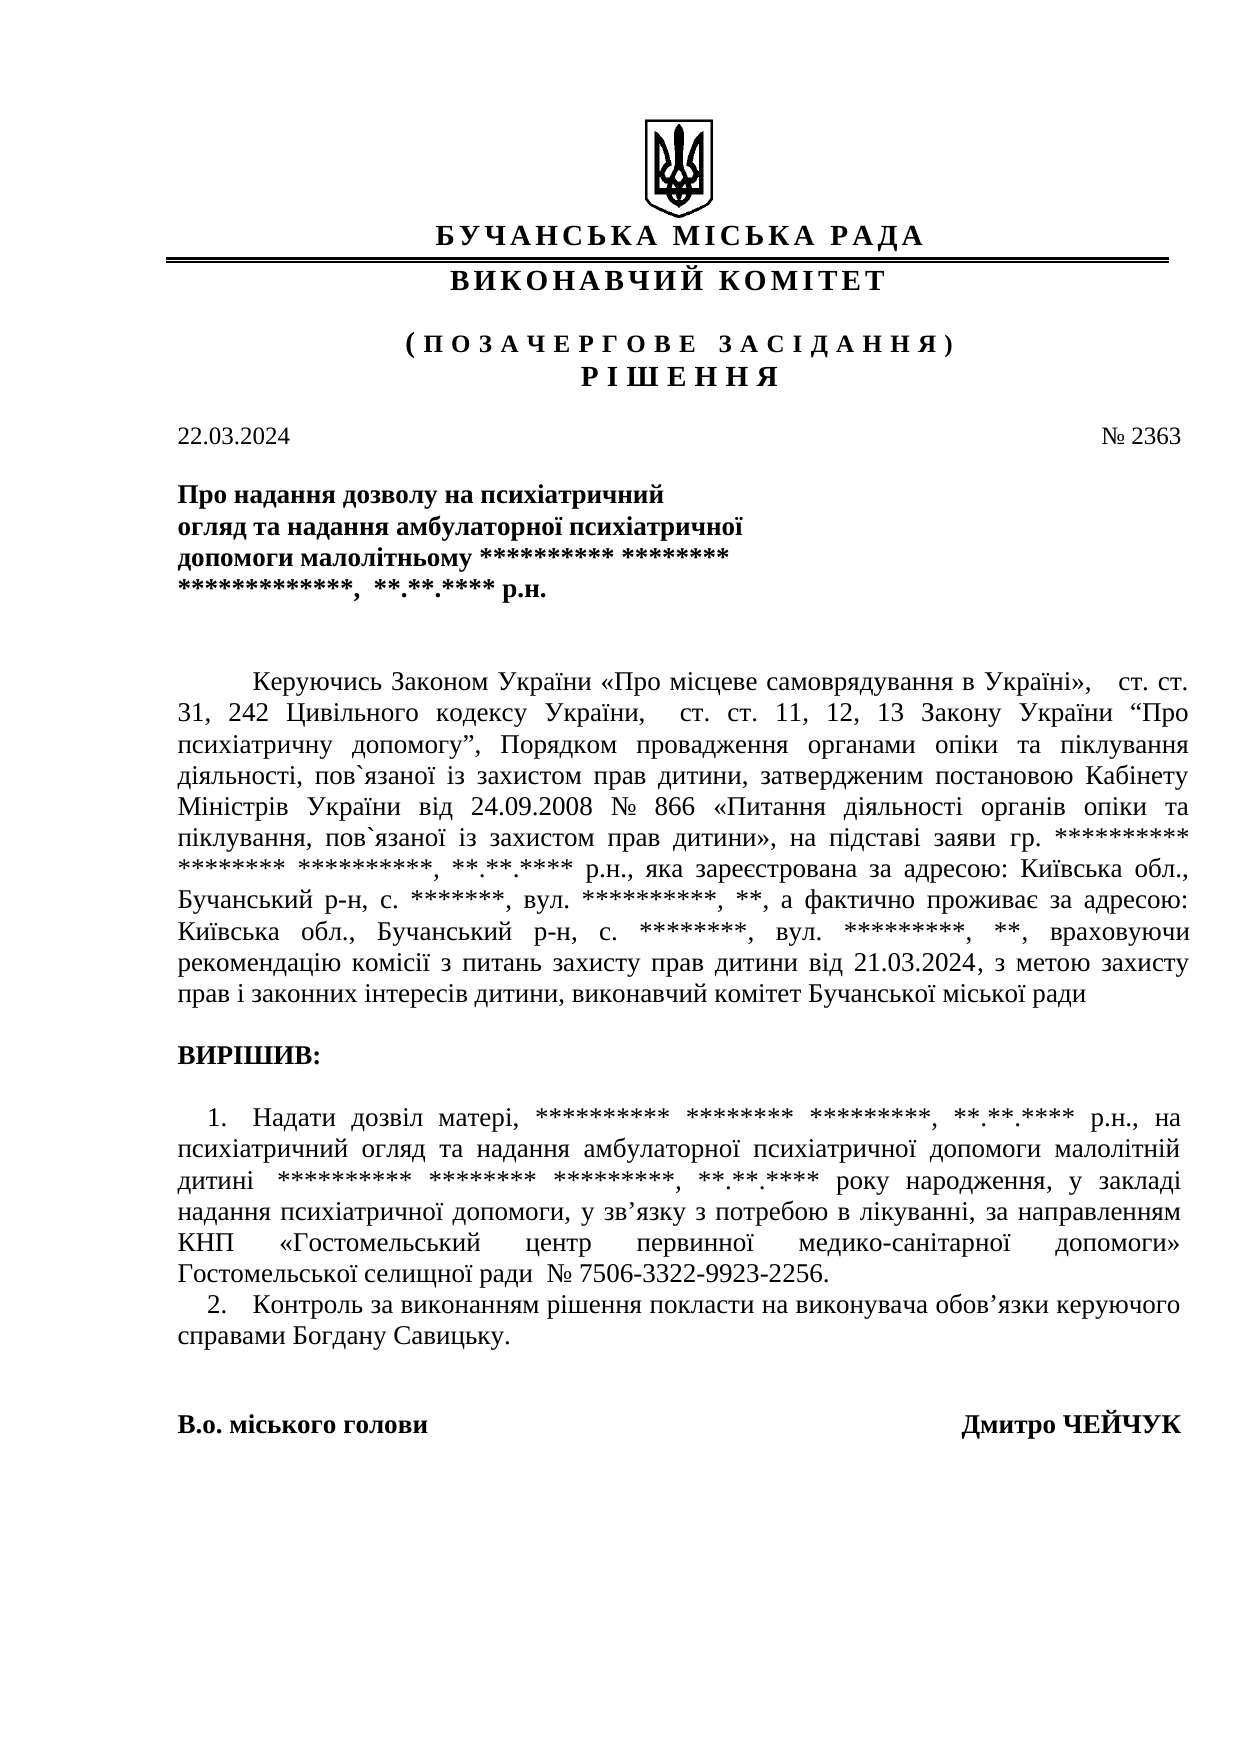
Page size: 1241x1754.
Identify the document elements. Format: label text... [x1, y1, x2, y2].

text огляд та надання амбулаторної психіатричної [177, 510, 915, 541]
table_header № 2363 [679, 421, 1192, 450]
table_header 22.03.2024 [166, 421, 679, 450]
picture [643, 118, 715, 219]
list Надати дозвіл матері, ********** ******** *********, **.**.**** р.н., на психіатричний огляд та надання амбулаторної психіатричної допомоги малолітній дитині ********** ******** *********, **.**.**** року народження, у закладі надання психіатричної допомоги, у зв’язку з потребою в лікуванні, за направленням КНП «Гостомельський центр первинної медико-санітарної допомоги» Гостомельської селищної ради № 7506-3322-9923-2256. [177, 1101, 1181, 1288]
text ВИРІШИВ: [177, 1039, 1181, 1070]
text Керуючись Законом України «Про місцеве самоврядування в Україні», ст. ст. 31, 242 Цивільного кодексу України, ст. ст. 11, 12, 13 Закону України “Про психіатричну допомогу”, Порядком провадження органами опіки та піклування діяльності, пов`язаної із захистом прав дитини, затвердженим постановою Кабінету Міністрів України від 24.09.2008 № 866 «Питання діяльності органів опіки та піклування, пов`язаної із захистом прав дитини», на підставі заяви гр. ********** ******** **********, **.**.**** р.н., яка зареєстрована за адресою: Київська обл., Бучанський р-н, с. *******, вул. **********, **, а фактично проживає за адресою: Київська обл., Бучанський р-н, с. ********, вул. *********, **, враховуючи рекомендацію комісії з питань захисту прав дитини від 21.03.2024, з метою захисту прав і законних інтересів дитини, виконавчий комітет Бучанської міської ради [177, 665, 1190, 1008]
table_header ВИКОНАВЧИЙ КОМІТЕТ [166, 263, 1169, 325]
text *************, **.**.**** р.н. [177, 572, 915, 603]
text допомоги малолітньому ********** ******** [177, 541, 915, 572]
list Контроль за виконанням рішення покласти на виконувача обов’язки керуючого справами Богдану Савицьку. [177, 1288, 1181, 1351]
text (ПОЗАЧЕРГОВЕ ЗАСІДАННЯ) [177, 325, 1181, 359]
text Про надання дозволу на психіатричний [177, 478, 915, 510]
table_header В.о. міського голови [166, 1408, 679, 1439]
table_header Дмитро ЧЕЙЧУК [679, 1408, 1192, 1439]
text БУЧАНСЬКА МІСЬКА РАДА [177, 218, 1181, 252]
text РІШЕННЯ [177, 359, 1181, 392]
